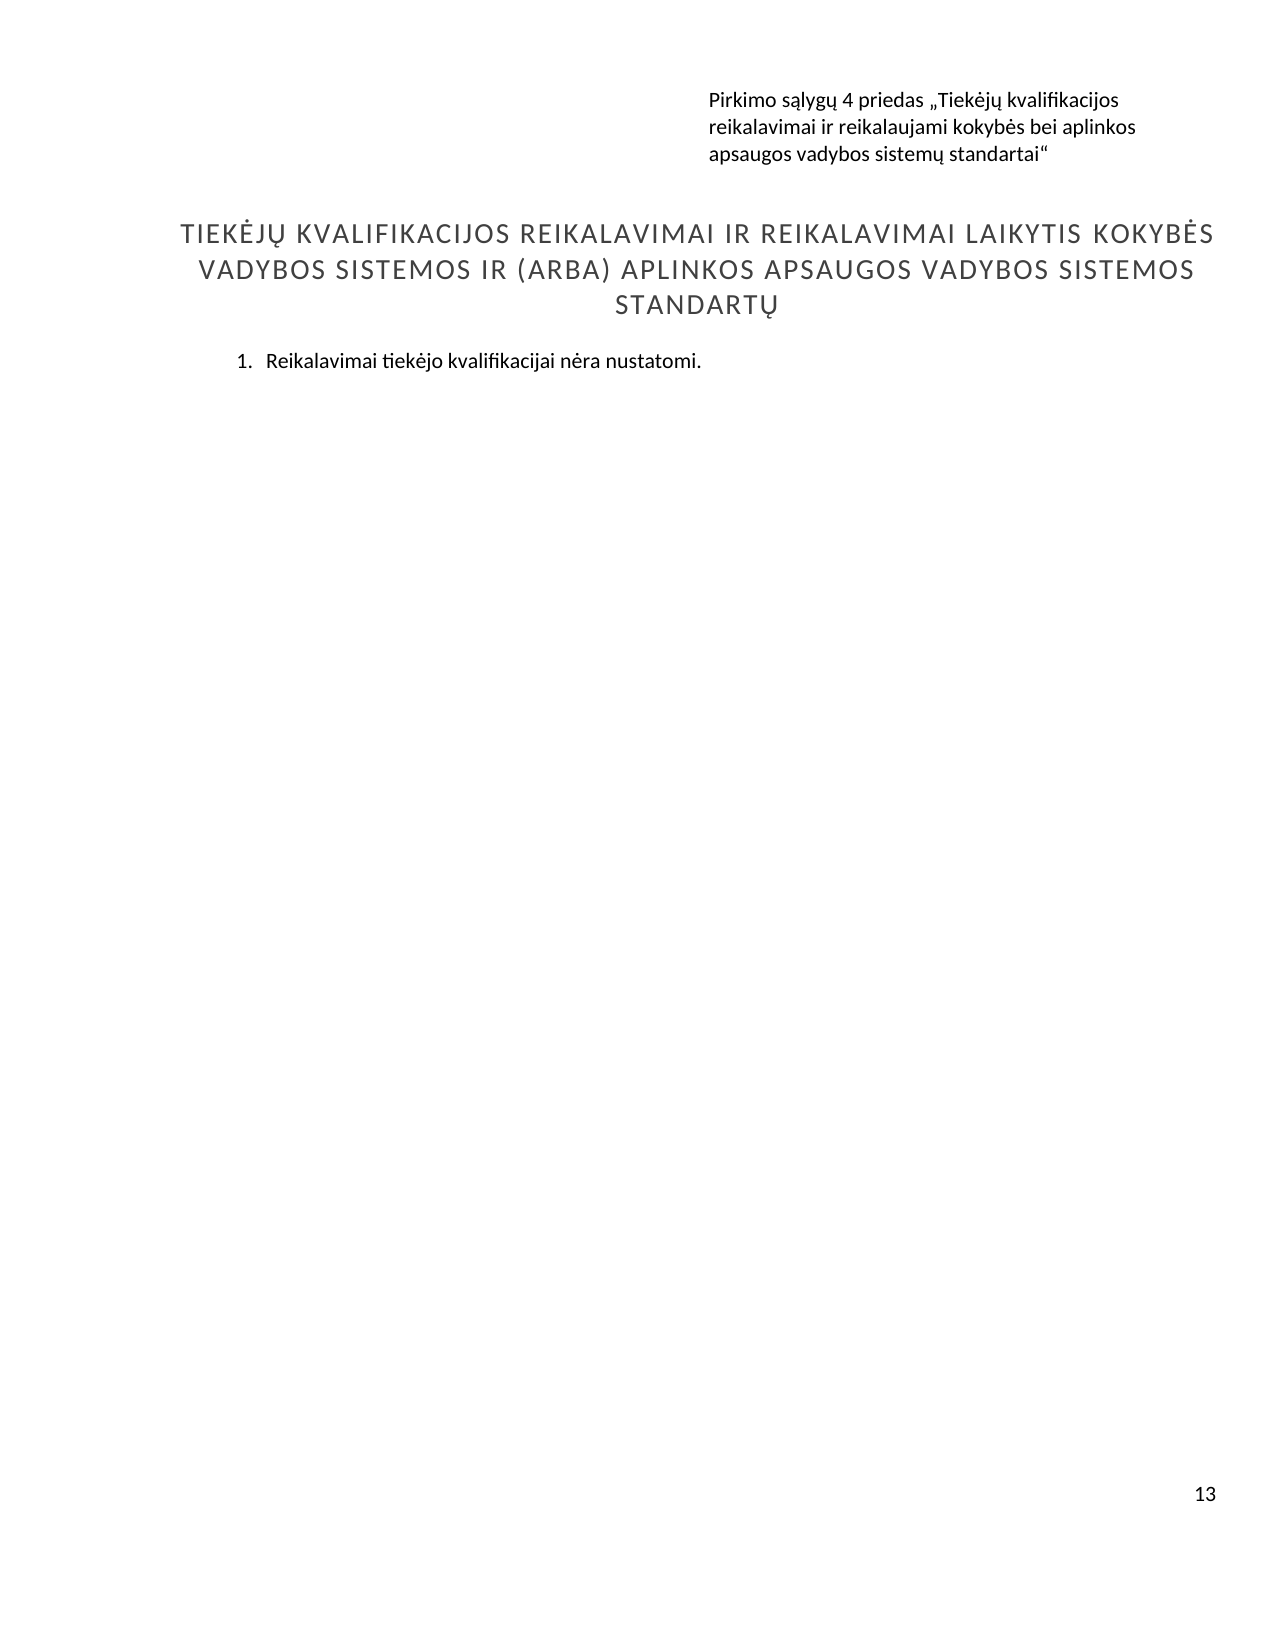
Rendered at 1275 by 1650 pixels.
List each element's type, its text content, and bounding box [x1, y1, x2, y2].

subtitle TIEKĖJŲ KVALIFIKACIJOS REIKALAVIMAI IR REIKALAVIMAI LAIKYTIS KOKYBĖS VADYBOS SISTEMOS IR (ARBA) APLINKOS APSAUGOS VADYBOS SISTEMOS STANDARTŲ [177, 215, 1216, 322]
subtitle Pirkimo sąlygų 4 priedas „Tiekėjų kvalifikacijos reikalavimai ir reikalaujami kokybės bei aplinkos apsaugos vadybos sistemų standartai“ [709, 86, 1216, 166]
list Reikalavimai tiekėjo kvalifikacijai nėra nustatomi. [177, 347, 1216, 374]
